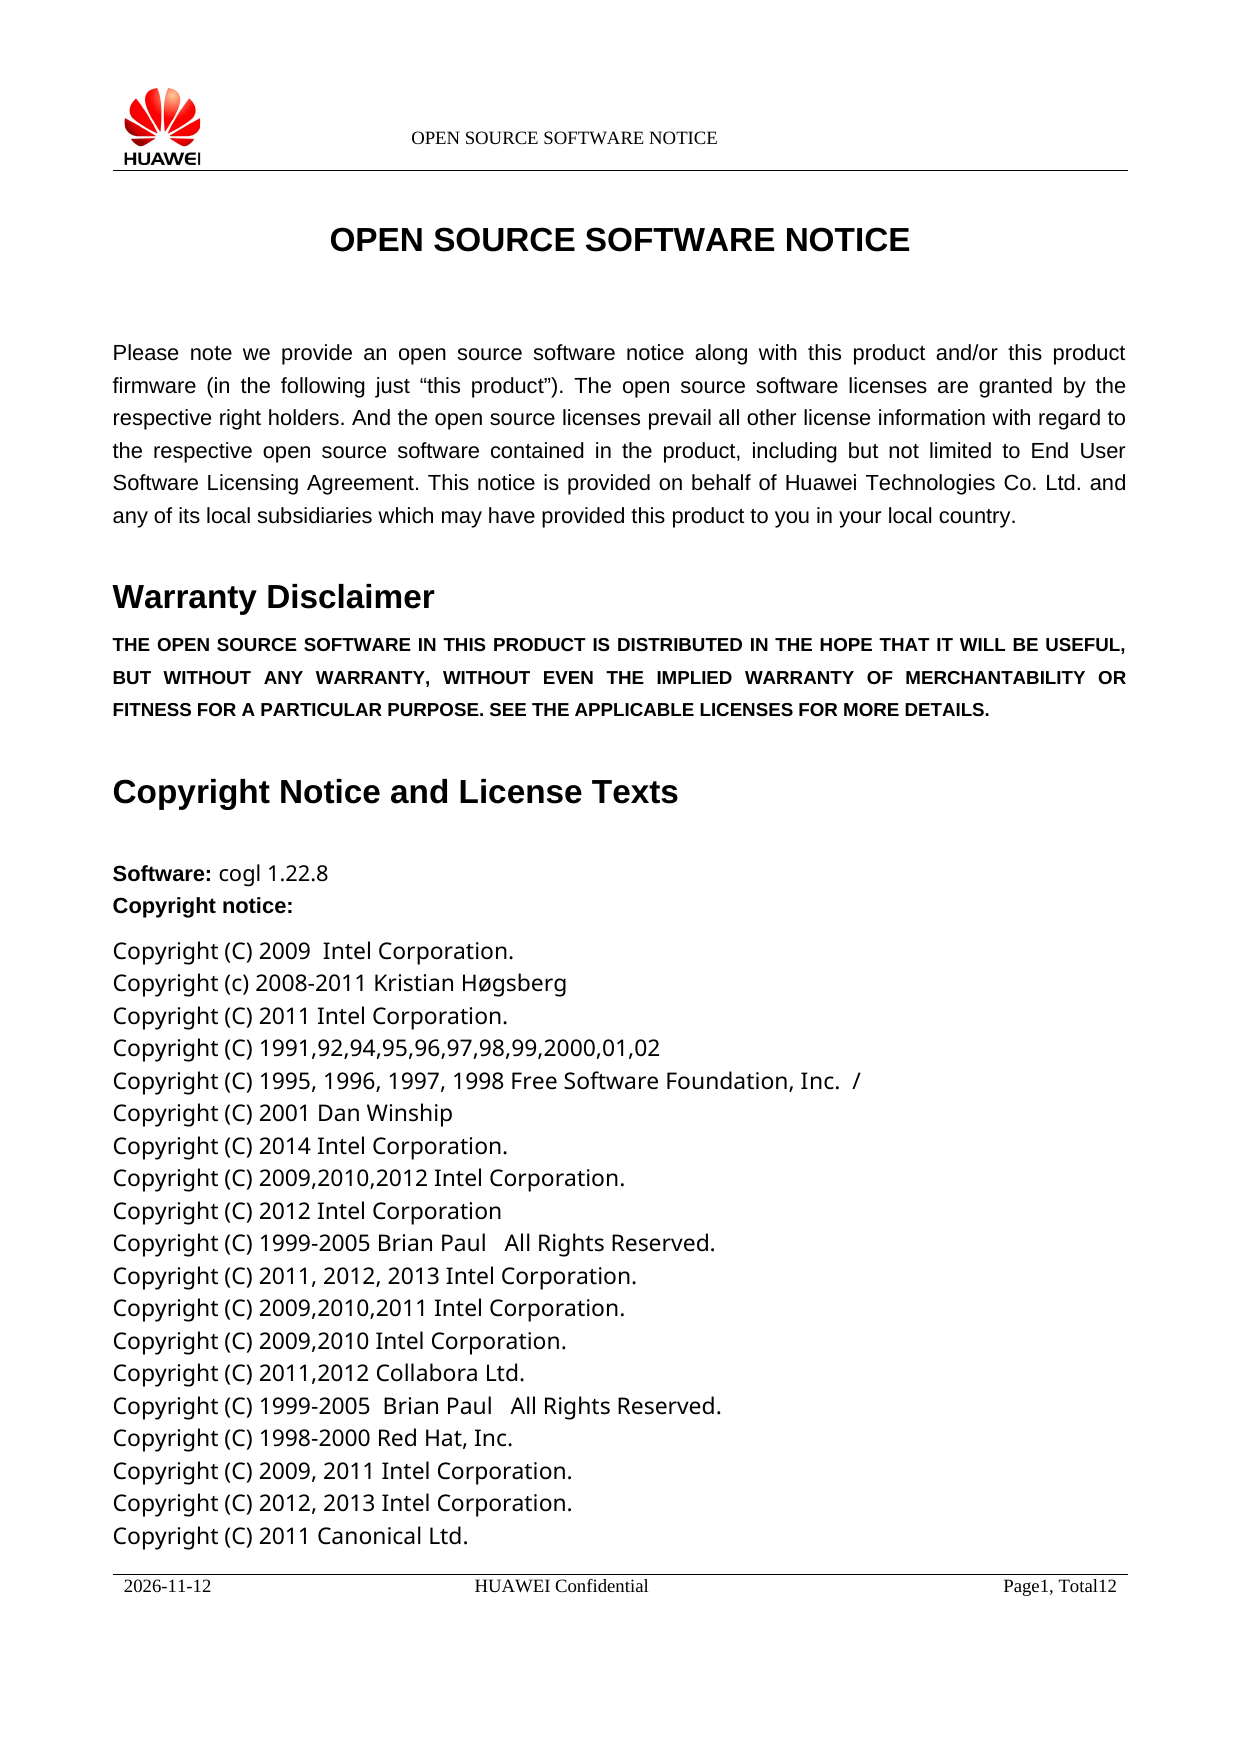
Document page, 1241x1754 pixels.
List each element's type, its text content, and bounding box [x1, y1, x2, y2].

text OPEN SOURCE SOFTWARE NOTICE [112, 206, 1128, 271]
text The open source software in this product is distributed in the hope that it will be useful, but WITHOUT ANY WARRANTY, without even the implied warranty of MERCHANTABILITY or FITNESS FOR A PARTICULAR PURPOSE. See the applicable licenses for more details. [112, 629, 1128, 726]
text Warranty Disclaimer [112, 564, 1128, 629]
text Copyright notice: [112, 889, 1128, 921]
picture [124, 88, 201, 165]
text Copyright Notice and License Texts [112, 759, 1128, 824]
title Software: cogl 1.22.8 [112, 856, 1128, 889]
text Please note we provide an open source software notice along with this product and/or this product firmware (in the following just “this product”). The open source software licenses are granted by the respective right holders. And the open source licenses prevail all other license information with regard to the respective open source software contained in the product, including but not limited to End User Software Licensing Agreement. This notice is provided on behalf of Huawei Technologies Co. Ltd. and any of its local subsidiaries which may have provided this product to you in your local country. [112, 336, 1128, 531]
